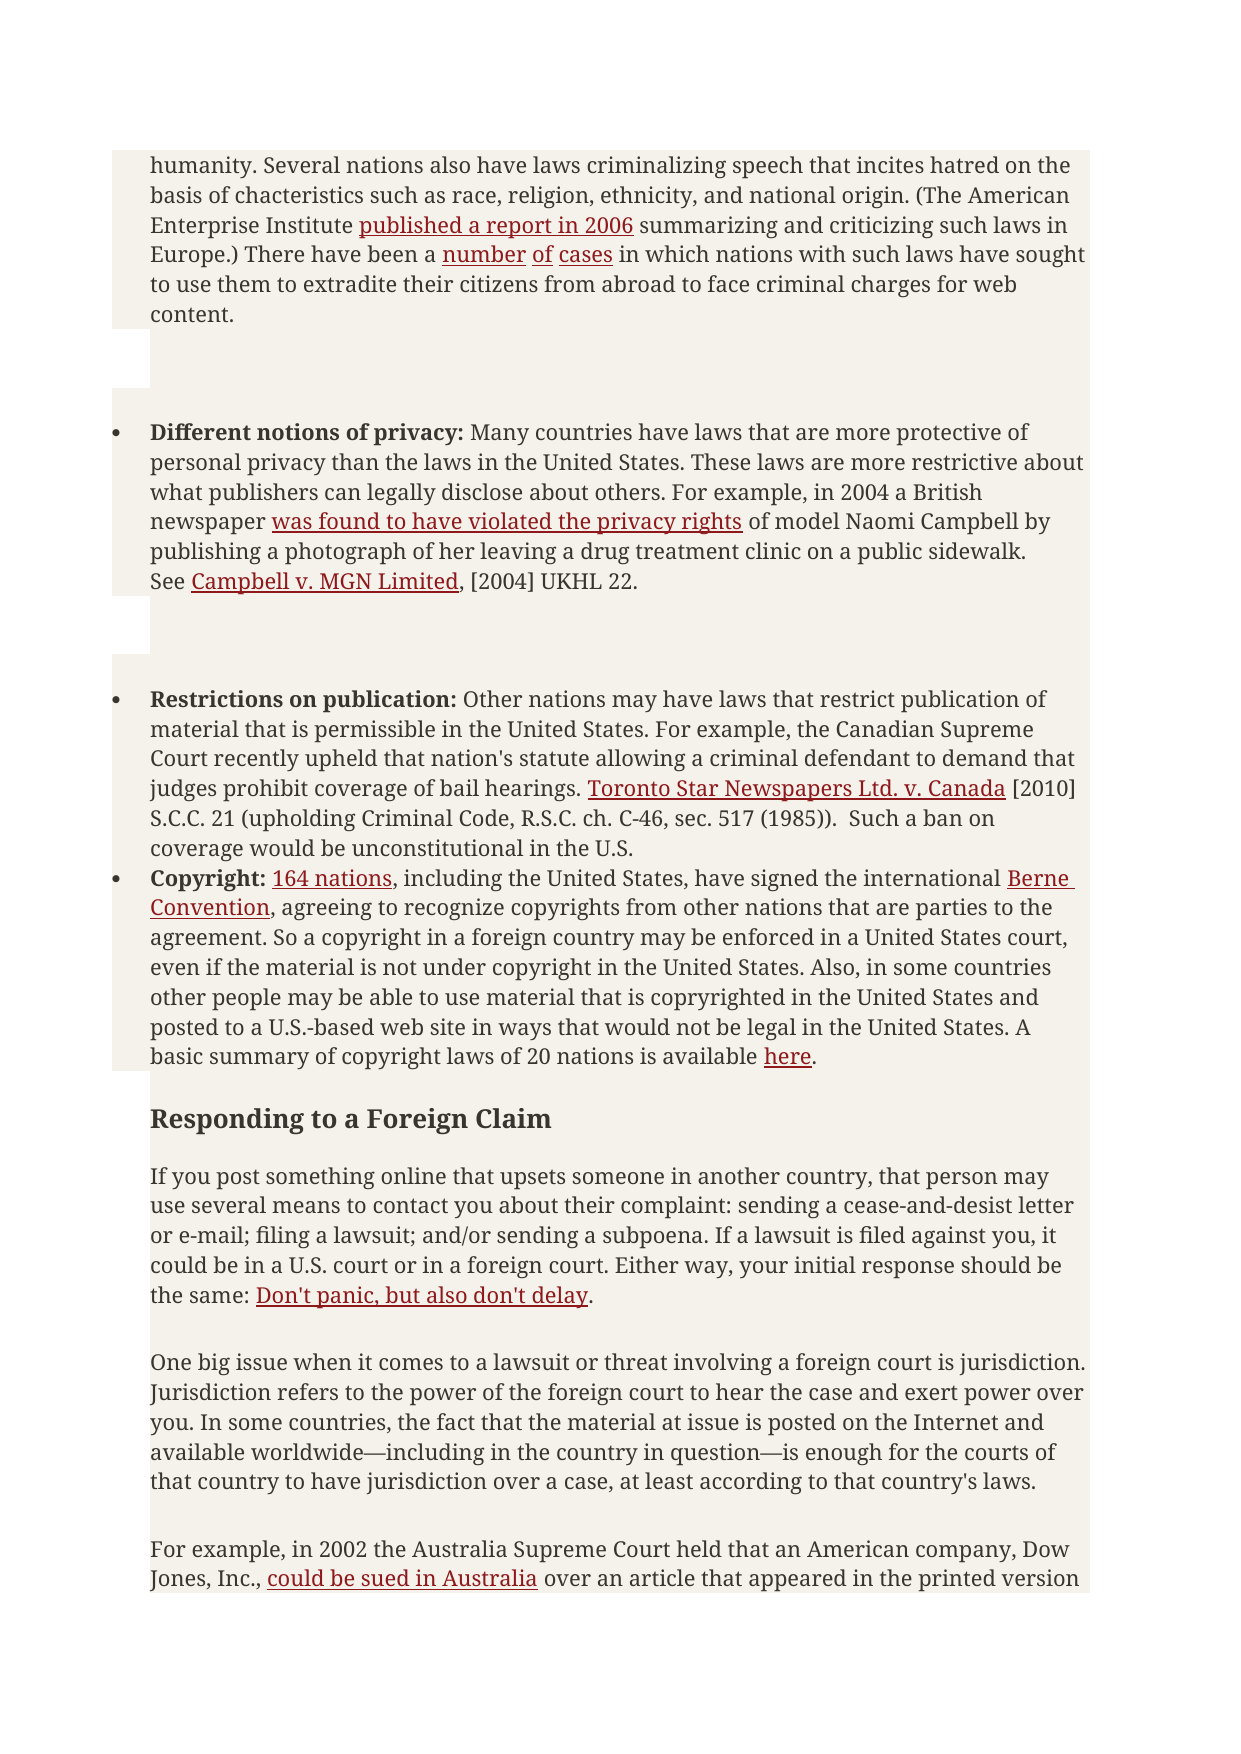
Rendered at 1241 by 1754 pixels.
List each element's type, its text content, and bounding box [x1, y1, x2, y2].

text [150, 1534, 1090, 1593]
text One big issue when it comes to a lawsuit or threat involving a foreign court is jurisdiction. Jurisdiction refers to the power of the foreign court to hear the case and exert power over you. In some countries, the fact that the material at issue is posted on the Internet and available worldwide—including in the country in question—is enough for the courts of that country to have jurisdiction over a case, at least according to that country's laws. [150, 1347, 1090, 1496]
text If you post something online that upsets someone in another country, that person may use several means to contact you about their complaint: sending a cease-and-desist letter or e-mail; filing a lawsuit; and/or sending a subpoena. If a lawsuit is filed against you, it could be in a U.S. court or in a foreign court. Either way, your initial response should be the same: Don't panic, but also don't delay. [150, 1161, 1090, 1310]
list Copyright: 164 nations, including the United States, have signed the international Berne Convention, agreeing to recognize copyrights from other nations that are parties to the agreement. So a copyright in a foreign country may be enforced in a United States court, even if the material is not under copyright in the United States. Also, in some countries other people may be able to use material that is copryrighted in the United States and posted to a U.S.-based web site in ways that would not be legal in the United States. A basic summary of copyright laws of 20 nations is available here. [112, 862, 1090, 1071]
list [112, 150, 1090, 329]
list Different notions of privacy: Many countries have laws that are more protective of personal privacy than the laws in the United States. These laws are more restrictive about what publishers can legally disclose about others. For example, in 2004 a British newspaper was found to have violated the privacy rights of model Naomi Campbell by publishing a photograph of her leaving a drug treatment clinic on a public sidewalk. See Campbell v. MGN Limited, [2004] UKHL 22. [112, 417, 1090, 596]
text Responding to a Foreign Claim [150, 1100, 1090, 1136]
list Restrictions on publication: Other nations may have laws that restrict publication of material that is permissible in the United States. For example, the Canadian Supreme Court recently upheld that nation's statute allowing a criminal defendant to demand that judges prohibit coverage of bail hearings. Toronto Star Newspapers Ltd. v. Canada [2010] S.C.C. 21 (upholding Criminal Code, R.S.C. ch. C-46, sec. 517 (1985)). Such a ban on coverage would be unconstitutional in the U.S. [112, 684, 1090, 862]
